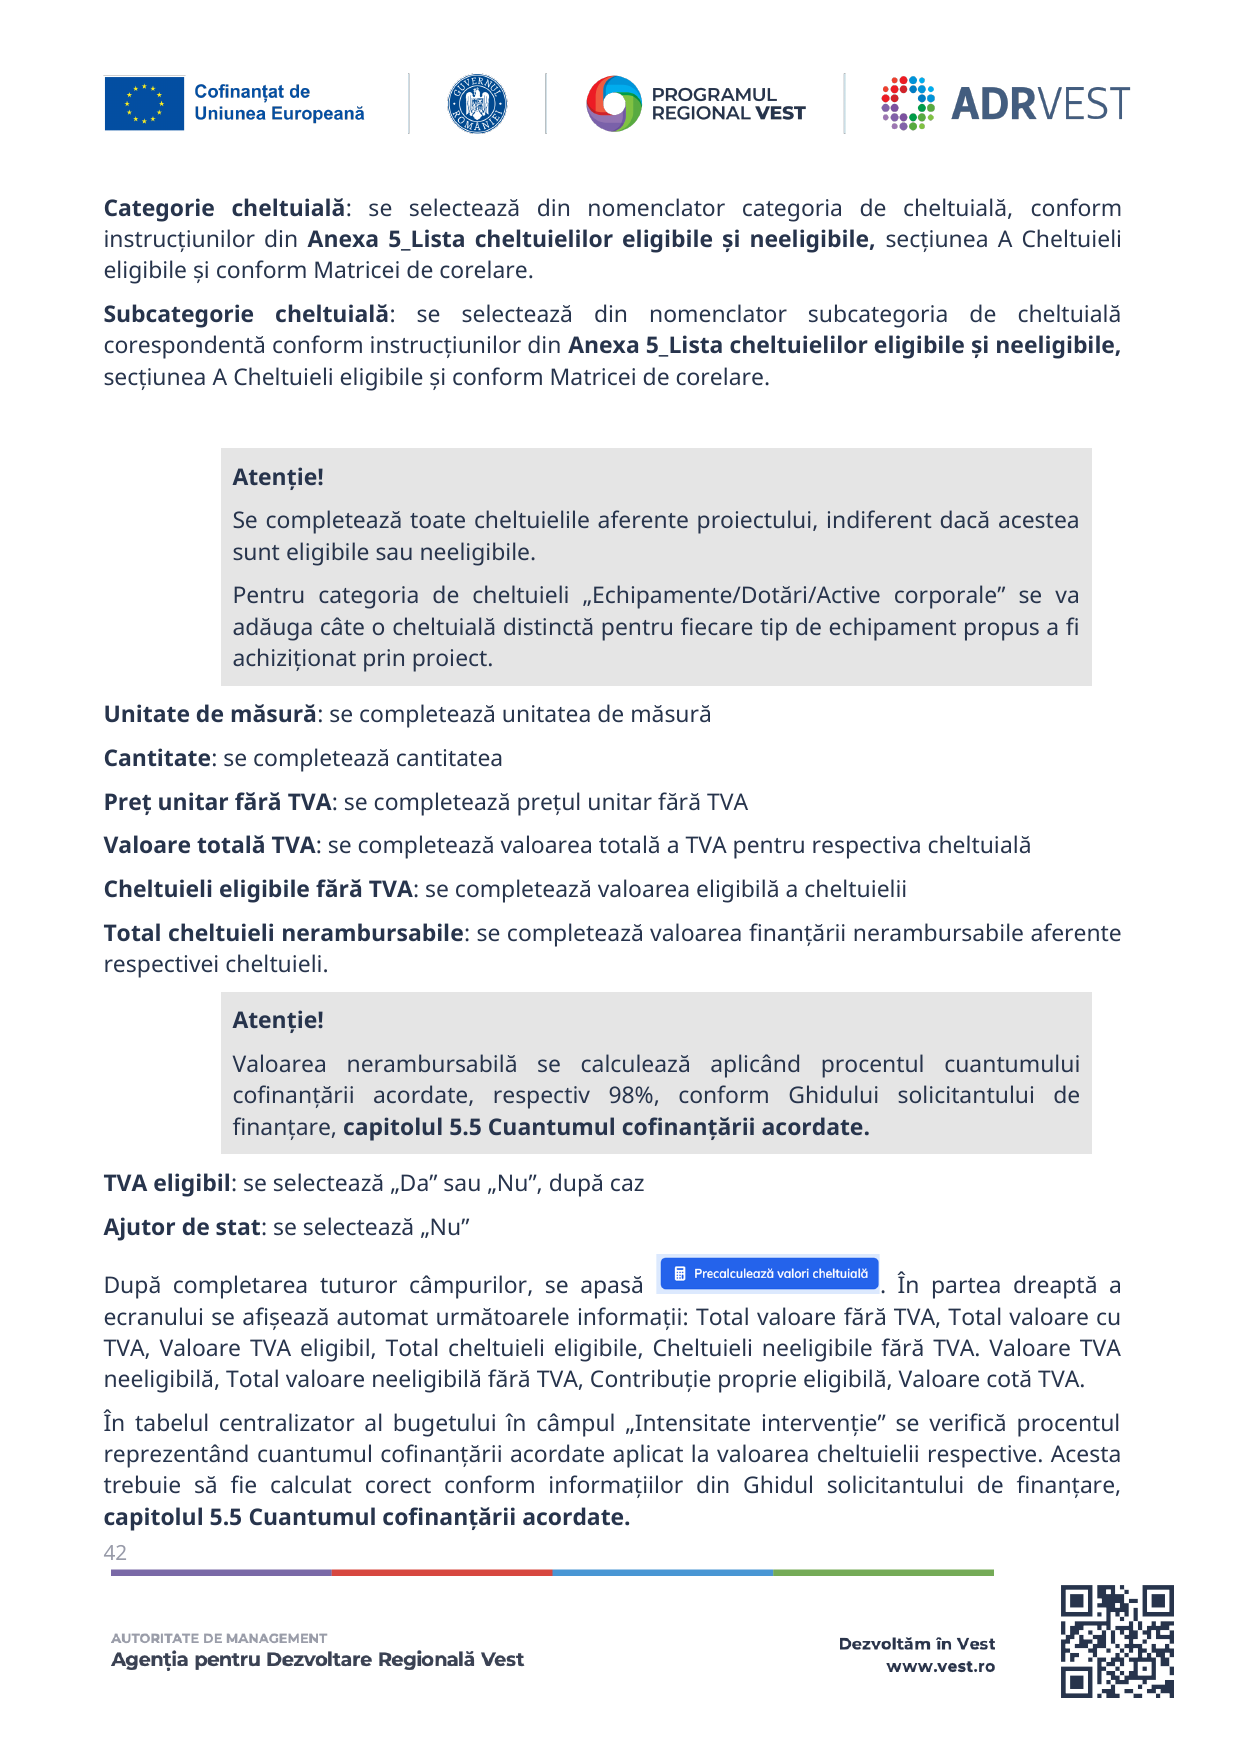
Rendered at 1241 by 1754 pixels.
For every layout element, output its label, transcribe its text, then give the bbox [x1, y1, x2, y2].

text Subcategorie cheltuială: se selectează din nomenclator subcategoria de cheltuială corespondentă conform instrucțiunilor din Anexa 5_Lista cheltuielilor eligibile și neeligibile, secțiunea A Cheltuieli eligibile și conform Matricei de corelare. [103, 298, 1122, 392]
text Total cheltuieli nerambursabile: se completează valoarea finanțării nerambursabile aferente respectivei cheltuieli. [103, 917, 1122, 979]
picture [103, 1566, 1008, 1681]
picture [1052, 1576, 1183, 1707]
text În tabelul centralizator al bugetului în câmpul „Intensitate intervenție” se verifică procentul reprezentând cuantumul cofinanțării acordate aplicat la valoarea cheltuielii respective. Acesta trebuie să fie calculat corect conform informațiilor din Ghidul solicitantului de finanțare, capitolul 5.5 Cuantumul cofinanțării acordate. [103, 1407, 1122, 1532]
text Cantitate: se completează cantitatea [103, 742, 1122, 773]
picture [103, 73, 1131, 134]
text Valoare totală TVA: se completează valoarea totală a TVA pentru respectiva cheltuială [103, 829, 1122, 861]
text Categorie cheltuială: se selectează din nomenclator categoria de cheltuială, conform instrucțiunilor din Anexa 5_Lista cheltuielilor eligibile și neeligibile, secțiunea A Cheltuieli eligibile și conform Matricei de corelare. [103, 192, 1122, 286]
table_header Atenție! Valoarea nerambursabilă se calculează aplicând procentul cuantumului cofinanțării acordate, respectiv 98%, conform Ghidului solicitantului de finanțare, capitolul 5.5 Cuantumul cofinanțării acordate. [221, 992, 1092, 1154]
text După completarea tuturor câmpurilor, se apasă . În partea dreaptă a ecranului se afișează automat următoarele informații: Total valoare fără TVA, Total valoare cu TVA, Valoare TVA eligibil, Total cheltuieli eligibile, Cheltuieli neeligibile fără TVA. Valoare TVA neeligibilă, Total valoare neeligibilă fără TVA, Contribuție proprie eligibilă, Valoare cotă TVA. [103, 1254, 1122, 1394]
text Unitate de măsură: se completează unitatea de măsură [103, 698, 1122, 729]
picture [656, 1254, 880, 1294]
table_header Atenție! Se completează toate cheltuielile aferente proiectului, indiferent dacă acestea sunt eligibile sau neeligibile. Pentru categoria de cheltuieli „Echipamente/Dotări/Active corporale” se va adăuga câte o cheltuială distinctă pentru fiecare tip de echipament propus a fi achiziționat prin proiect. [221, 448, 1092, 686]
text Ajutor de stat: se selectează „Nu” [103, 1211, 1122, 1242]
text Cheltuieli eligibile fără TVA: se completează valoarea eligibilă a cheltuielii [103, 873, 1122, 904]
text TVA eligibil: se selectează „Da” sau „Nu”, după caz [103, 1167, 1122, 1198]
text Preț unitar fără TVA: se completează prețul unitar fără TVA [103, 786, 1122, 817]
